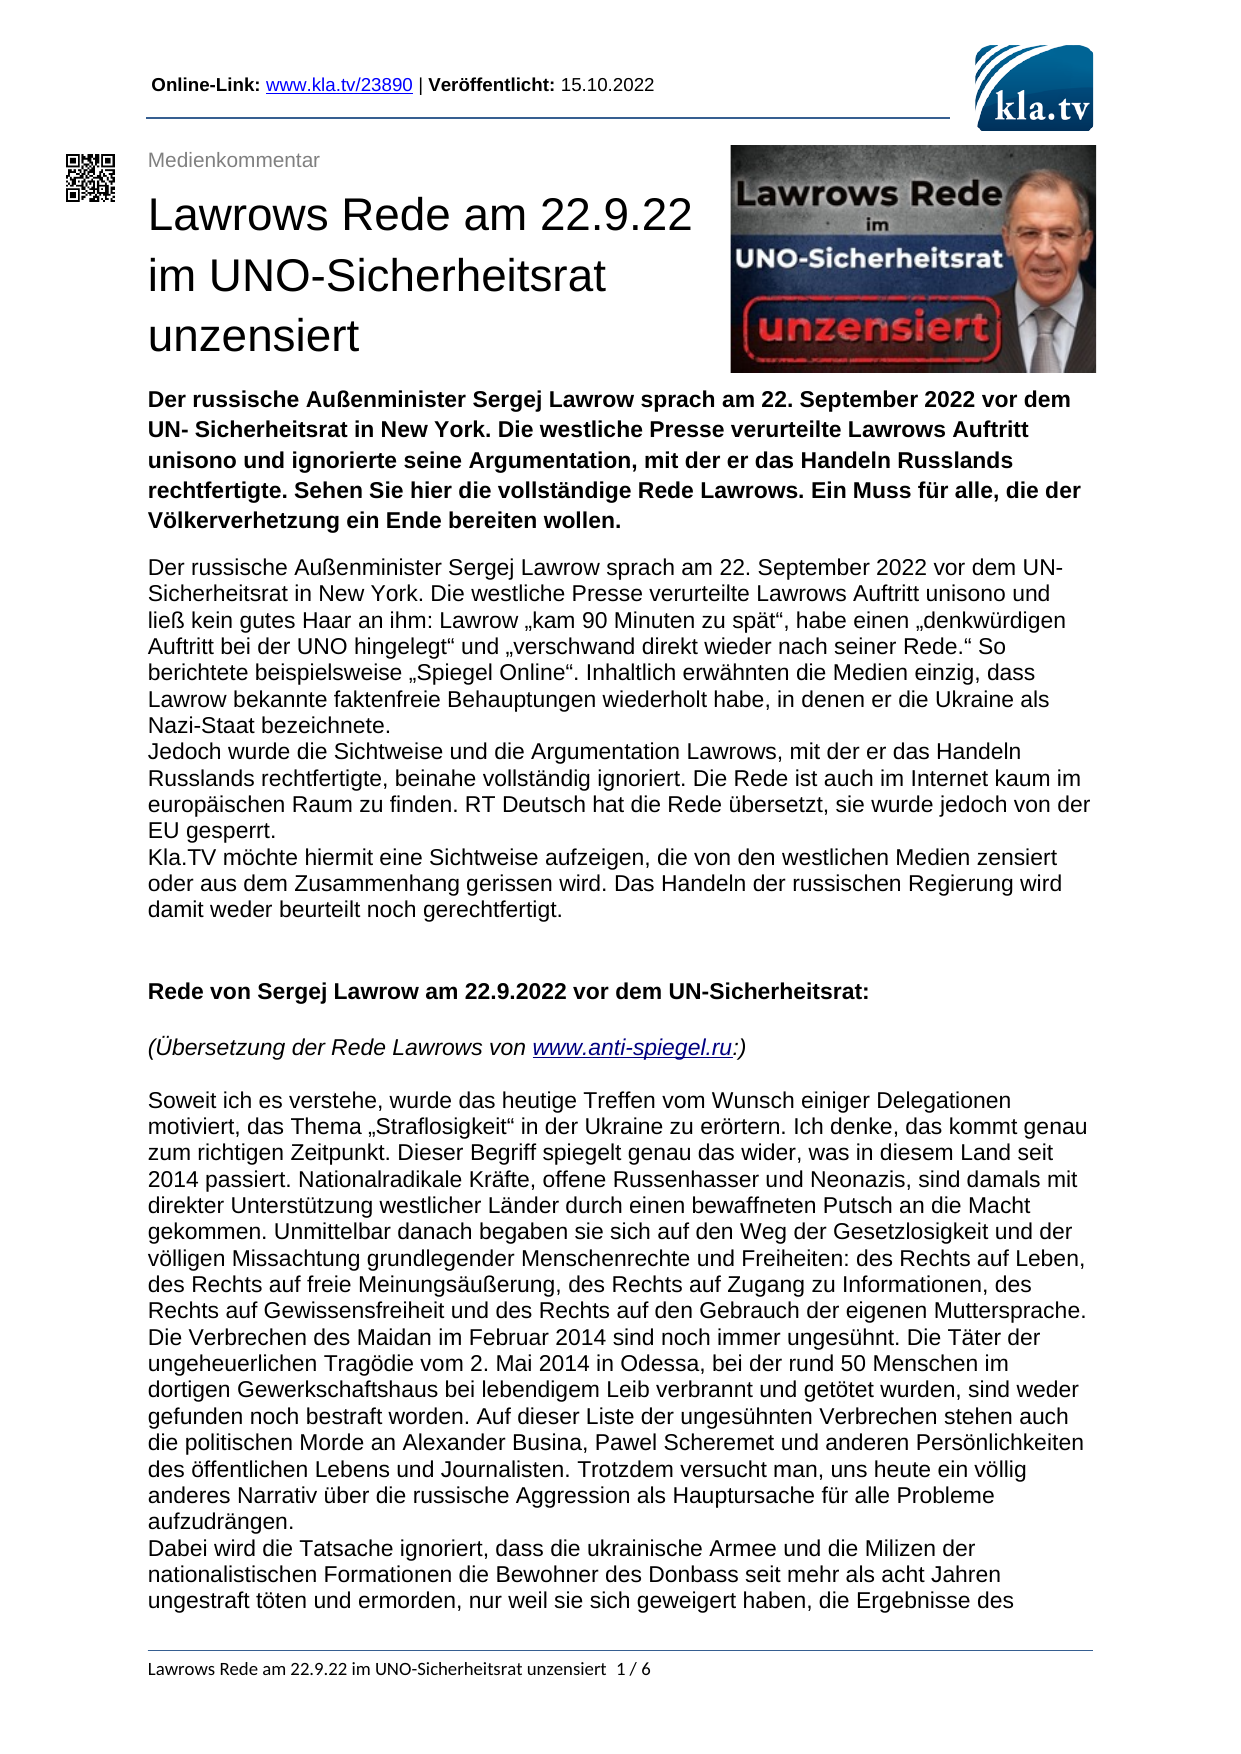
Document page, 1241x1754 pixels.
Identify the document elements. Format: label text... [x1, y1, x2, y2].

text Soweit ich es verstehe, wurde das heutige Treffen vom Wunsch einiger Delegationen motiviert, das Thema „Straflosigkeit“ in der Ukraine zu erörtern. Ich denke, das kommt genau zum richtigen Zeitpunkt. Dieser Begriff spiegelt genau das wider, was in diesem Land seit 2014 passiert. Nationalradikale Kräfte, offene Russenhasser und Neonazis, sind damals mit direkter Unterstützung westlicher Länder durch einen bewaffneten Putsch an die Macht gekommen. Unmittelbar danach begaben sie sich auf den Weg der Gesetzlosigkeit und der völligen Missachtung grundlegender Menschenrechte und Freiheiten: des Rechts auf Leben, des Rechts auf freie Meinungsäußerung, des Rechts auf Zugang zu Informationen, des Rechts auf Gewissensfreiheit und des Rechts auf den Gebrauch der eigenen Muttersprache. [148, 1087, 1093, 1324]
text Kla.TV möchte hiermit eine Sichtweise aufzeigen, die von den westlichen Medien zensiert oder aus dem Zusammenhang gerissen wird. Das Handeln der russischen Regierung wird damit weder beurteilt noch gerechtfertigt. [148, 844, 1093, 923]
text Die Verbrechen des Maidan im Februar 2014 sind noch immer ungesühnt. Die Täter der ungeheuerlichen Tragödie vom 2. Mai 2014 in Odessa, bei der rund 50 Menschen im dortigen Gewerkschaftshaus bei lebendigem Leib verbrannt und getötet wurden, sind weder gefunden noch bestraft worden. Auf dieser Liste der ungesühnten Verbrechen stehen auch die politischen Morde an Alexander Busina, Pawel Scheremet und anderen Persönlichkeiten des öffentlichen Lebens und Journalisten. Trotzdem versucht man, uns heute ein völlig anderes Narrativ über die russische Aggression als Hauptursache für alle Probleme aufzudrängen. [148, 1324, 1093, 1534]
text Medienkommentar [148, 148, 730, 172]
text Der russische Außenminister Sergej Lawrow sprach am 22. September 2022 vor dem UN- Sicherheitsrat in New York. Die westliche Presse verurteilte Lawrows Auftritt unisono und ließ kein gutes Haar an ihm: Lawrow „kam 90 Minuten zu spät“, habe einen „denkwürdigen Auftritt bei der UNO hingelegt“ und „verschwand direkt wieder nach seiner Rede.“ So berichtete beispielsweise „Spiegel Online“. Inhaltlich erwähnten die Medien einzig, dass Lawrow bekannte faktenfreie Behauptungen wiederholt habe, in denen er die Ukraine als Nazi-Staat bezeichnete. [148, 554, 1093, 738]
picture [58, 146, 118, 206]
text Jedoch wurde die Sichtweise und die Argumentation Lawrows, mit der er das Handeln Russlands rechtfertigte, beinahe vollständig ignoriert. Die Rede ist auch im Internet kaum im europäischen Raum zu finden. RT Deutsch hat die Rede übersetzt, sie wurde jedoch von der EU gesperrt. [148, 738, 1093, 844]
text (Übersetzung der Rede Lawrows von www.anti-spiegel.ru:) [148, 1034, 1093, 1060]
text Rede von Sergej Lawrow am 22.9.2022 vor dem UN-Sicherheitsrat: [148, 978, 1093, 1005]
text Der russische Außenminister Sergej Lawrow sprach am 22. September 2022 vor dem UN- Sicherheitsrat in New York. Die westliche Presse verurteilte Lawrows Auftritt unisono und ignorierte seine Argumentation, mit der er das Handeln Russlands rechtfertigte. Sehen Sie hier die vollständige Rede Lawrows. Ein Muss für alle, die der Völkerverhetzung ein Ende bereiten wollen. [148, 386, 1093, 533]
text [148, 1534, 1093, 1614]
text Lawrows Rede am 22.9.22 im UNO-Sicherheitsrat unzensiert [148, 188, 730, 362]
